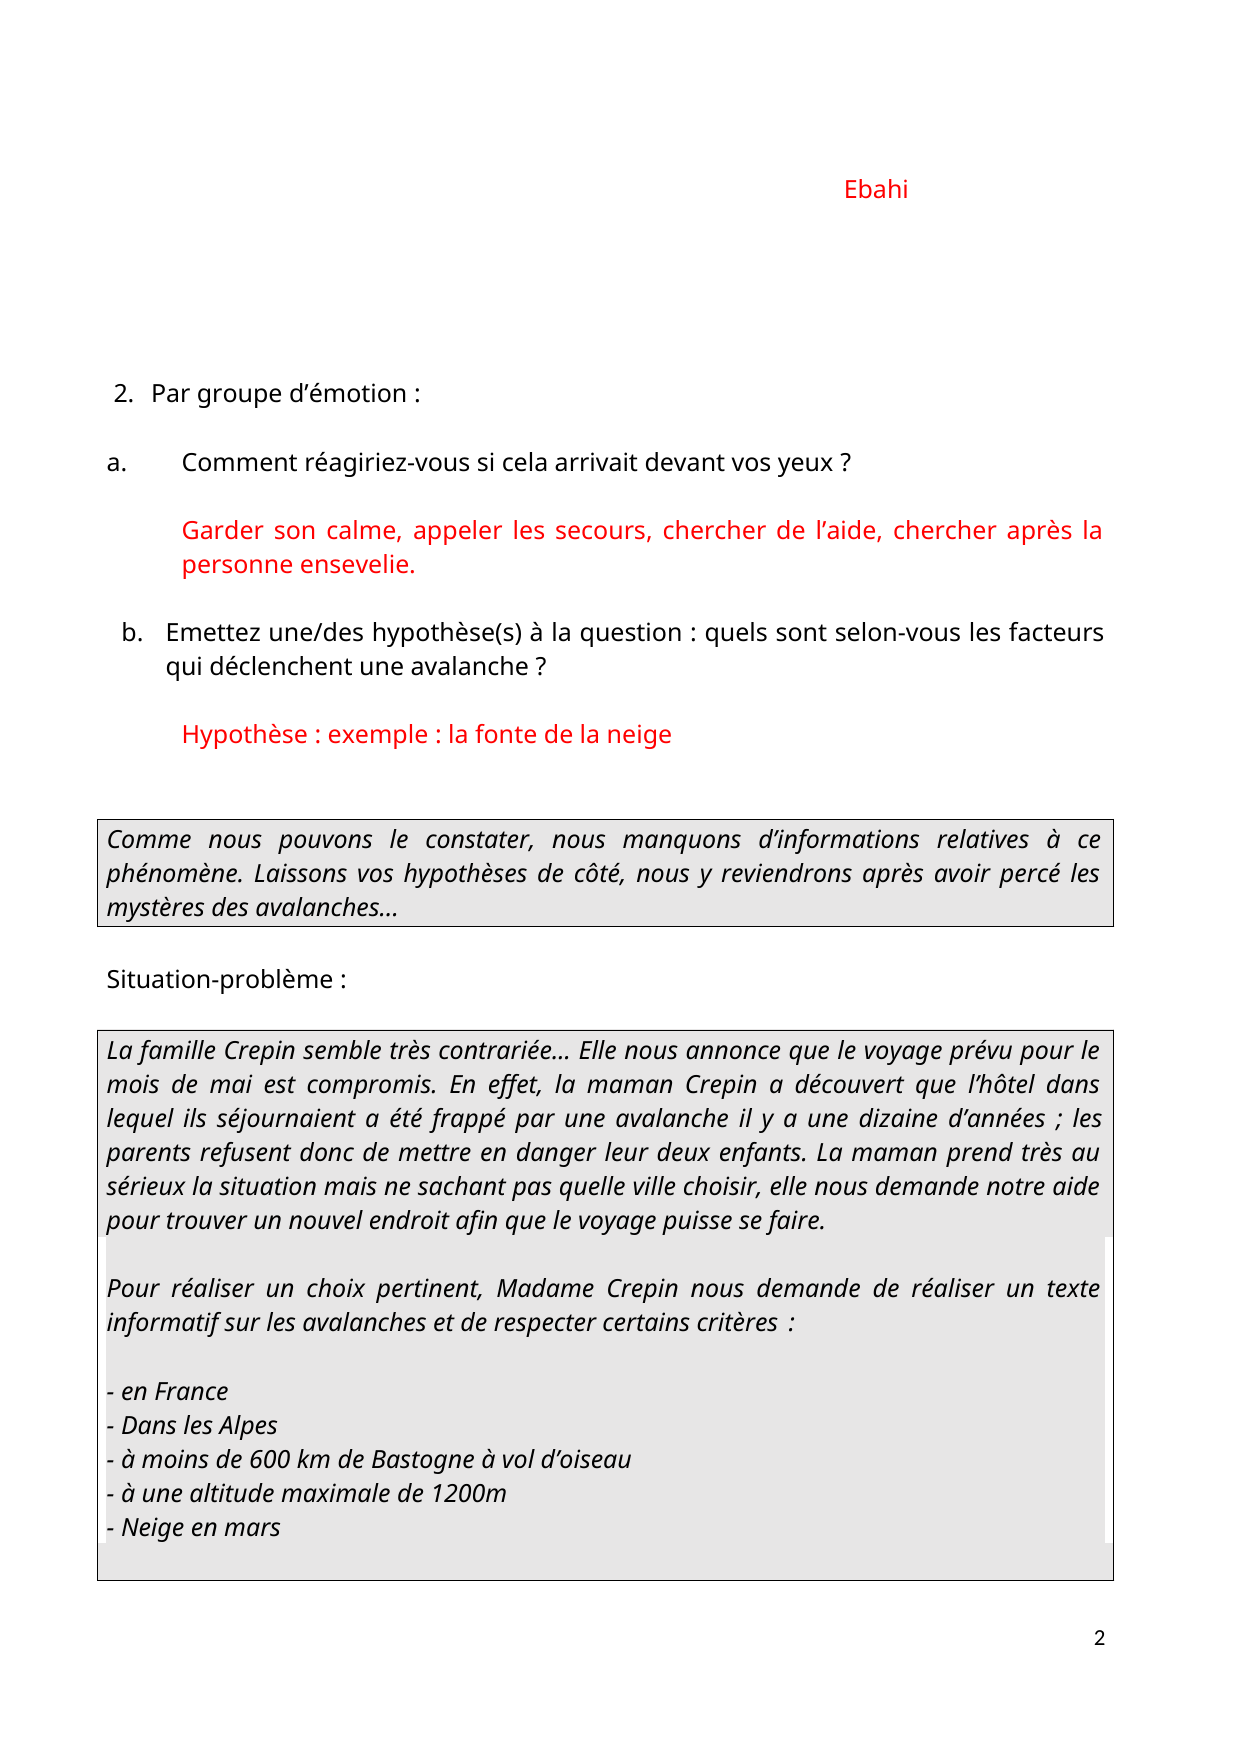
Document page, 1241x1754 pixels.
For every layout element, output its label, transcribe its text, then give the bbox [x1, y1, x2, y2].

list Par groupe d’émotion : [113, 376, 1105, 410]
text - Neige en mars [106, 1509, 1105, 1540]
list Comment réagiriez-vous si cela arrivait devant vos yeux ? [106, 444, 1105, 478]
text La famille Crepin semble très contrariée... Elle nous annonce que le voyage prévu pour le mois de mai est compromis. En effet, la maman Crepin a découvert que l’hôtel dans lequel ils séjournaient a été frappé par une avalanche il y a une dizaine d’années ; les parents refusent donc de mettre en danger leur deux enfants. La maman prend très au sérieux la situation mais ne sachant pas quelle ville choisir, elle nous demande notre aide pour trouver un nouvel endroit afin que le voyage puisse se faire. [98, 1031, 1113, 1237]
text - à moins de 600 km de Bastogne à vol d’oiseau [106, 1441, 1105, 1475]
text - en France [106, 1373, 1105, 1407]
text Ebahi [106, 172, 1105, 206]
text Pour réaliser un choix pertinent, Madame Crepin nous demande de réaliser un texte informatif sur les avalanches et de respecter certains critères : [106, 1271, 1105, 1339]
text - à une altitude maximale de 1200m [106, 1475, 1105, 1509]
text - Dans les Alpes [106, 1407, 1105, 1441]
text Hypothèse : exemple : la fonte de la neige [106, 717, 1105, 751]
list Emettez une/des hypothèse(s) à la question : quels sont selon-vous les facteurs qui déclenchent une avalanche ? [121, 614, 1105, 683]
text Garder son calme, appeler les secours, chercher de l’aide, chercher après la personne ensevelie. [181, 512, 1105, 580]
text Situation-problème : [106, 961, 1105, 995]
text Comme nous pouvons le constater, nous manquons d’informations relatives à ce phénomène. Laissons vos hypothèses de côté, nous y reviendrons après avoir percé les mystères des avalanches... [98, 820, 1113, 926]
